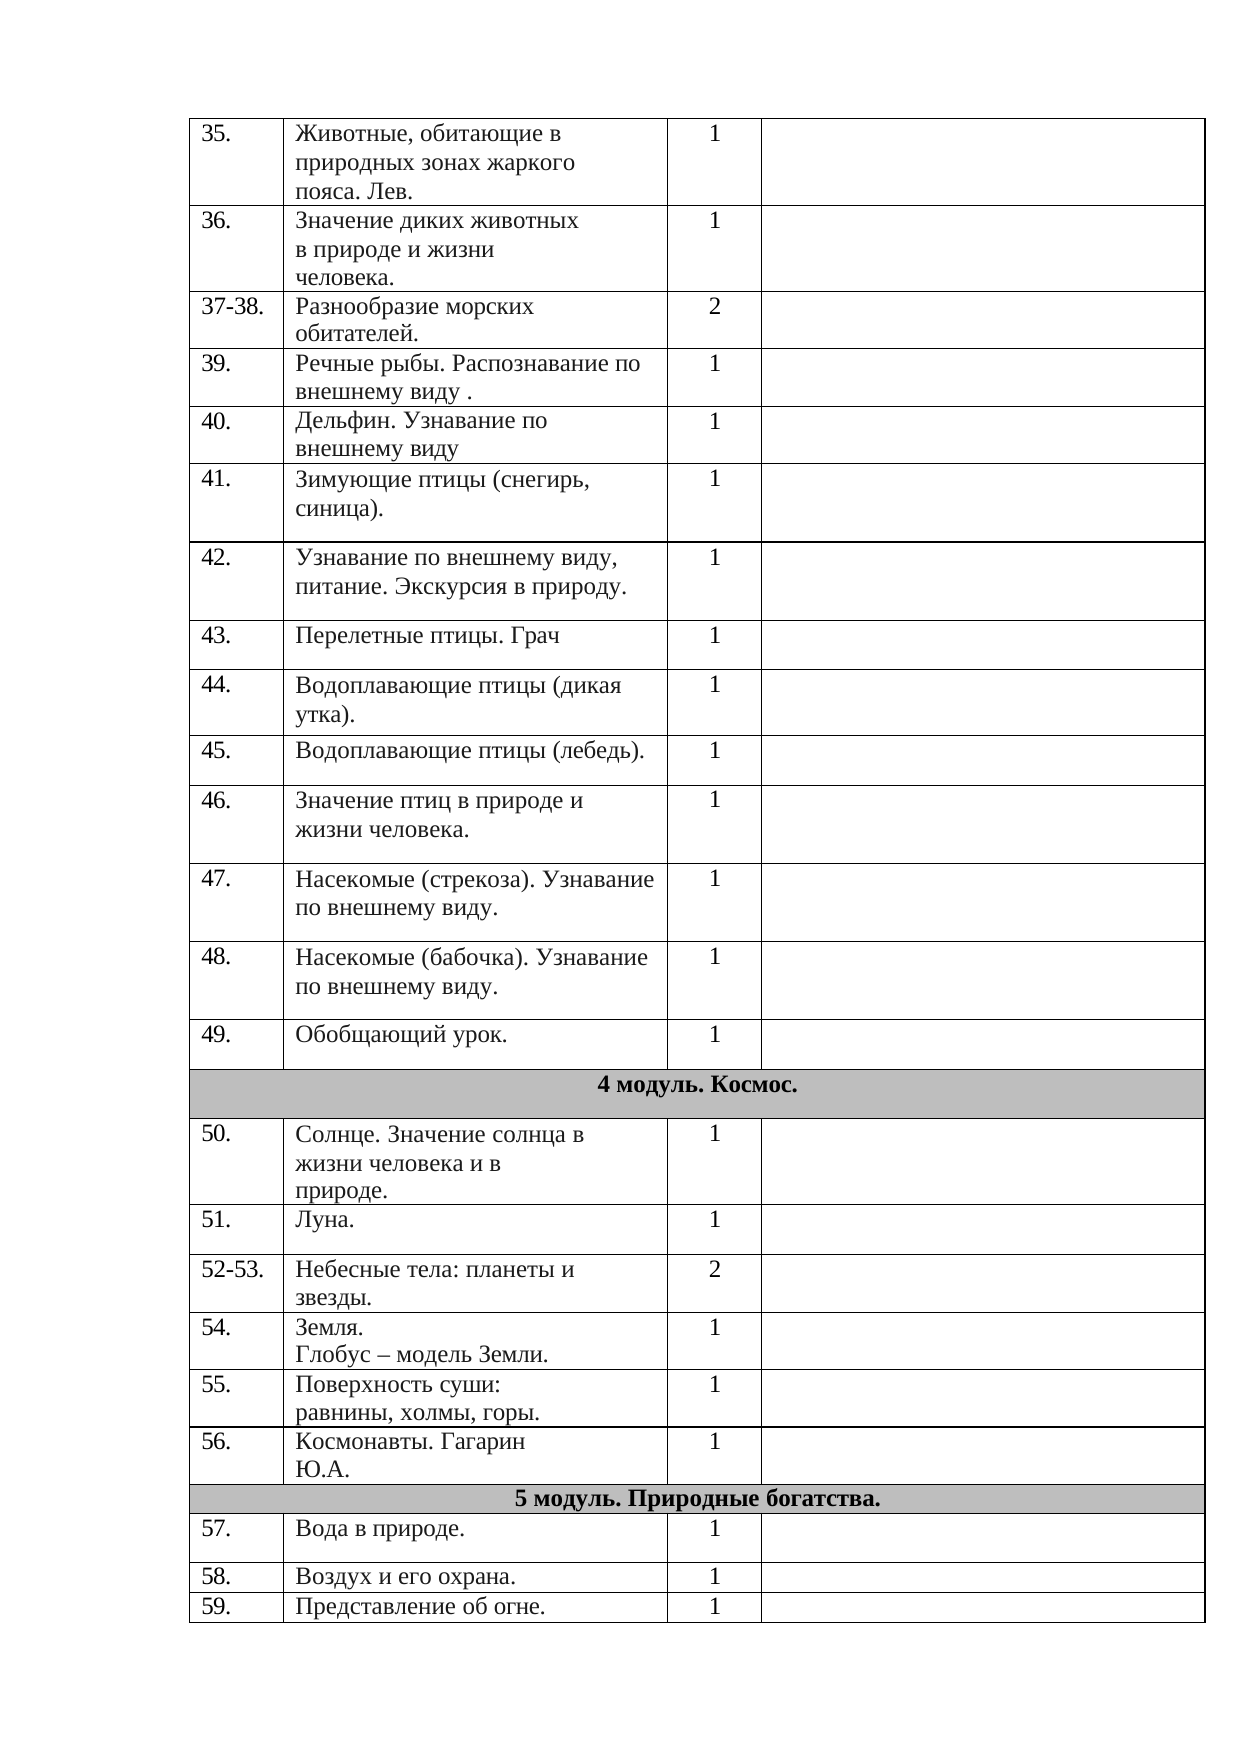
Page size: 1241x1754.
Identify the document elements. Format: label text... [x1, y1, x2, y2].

table_cell 2 [668, 292, 761, 348]
table_cell Поверхность суши: равнины, холмы, горы. [284, 1370, 667, 1426]
table_cell [762, 1593, 1204, 1622]
table_cell 1 [668, 349, 761, 406]
table_cell 1 [668, 1205, 761, 1254]
table_cell 41. [190, 464, 283, 541]
table_cell Космонавты. Гагарин Ю.А. [284, 1428, 667, 1484]
table_cell [762, 464, 1204, 541]
table_cell Земля. Глобус – модель Земли. [284, 1313, 667, 1369]
table_cell 45. [190, 736, 283, 784]
table_cell Обобщающий урок. [284, 1020, 667, 1069]
table_cell Перелетные птицы. Грач [284, 621, 667, 669]
table_cell [762, 1428, 1204, 1484]
table_cell [762, 1563, 1204, 1592]
table_cell [762, 1205, 1204, 1254]
table_cell 1 [668, 1563, 761, 1592]
table_cell Значение диких животных в природе и жизни человека. [284, 206, 667, 291]
table_cell 54. [190, 1313, 283, 1369]
table_cell [762, 736, 1204, 784]
table_cell [762, 786, 1204, 863]
table_cell 1 [668, 1313, 761, 1369]
table_cell [762, 670, 1204, 735]
table_cell Дельфин. Узнавание по внешнему виду [284, 407, 667, 463]
table_cell Небесные тела: планеты и звезды. [284, 1255, 667, 1312]
table_cell [762, 1119, 1204, 1204]
table_cell 1 [668, 119, 761, 204]
table_cell 37-38. [190, 292, 283, 348]
table_cell 1 [668, 1514, 761, 1562]
table_cell [762, 621, 1204, 669]
table_cell Значение птиц в природе и жизни человека. [284, 786, 667, 863]
table_cell 1 [668, 464, 761, 541]
table_cell 1 [668, 1593, 761, 1622]
table_cell 52-53. [190, 1255, 283, 1312]
table_cell Зимующие птицы (снегирь, синица). [284, 464, 667, 541]
table_cell [762, 119, 1204, 204]
table_cell 1 [668, 1370, 761, 1426]
table_cell [762, 1514, 1204, 1562]
table_cell 44. [190, 670, 283, 735]
table_cell 1 [668, 1020, 761, 1069]
table_cell Представление об огне. [284, 1593, 667, 1622]
table_cell 4 модуль. Космос. [190, 1070, 1204, 1118]
table_cell 51. [190, 1205, 283, 1254]
table_cell 49. [190, 1020, 283, 1069]
table_cell 35. [190, 119, 283, 204]
table_cell 57. [190, 1514, 283, 1562]
table_cell 1 [668, 1119, 761, 1204]
table_cell 1 [668, 1428, 761, 1484]
table_cell Вода в природе. [284, 1514, 667, 1562]
table_cell [762, 1020, 1204, 1069]
table_cell [762, 206, 1204, 291]
table_cell [762, 1255, 1204, 1312]
table_cell 47. [190, 864, 283, 941]
table_cell Водоплавающие птицы (лебедь). [284, 736, 667, 784]
table_cell 1 [668, 206, 761, 291]
table_cell 43. [190, 621, 283, 669]
table_cell [762, 864, 1204, 941]
table_cell 2 [668, 1255, 761, 1312]
table_cell 39. [190, 349, 283, 406]
table_cell Воздух и его охрана. [284, 1563, 667, 1592]
table_cell 40. [190, 407, 283, 463]
table_cell 59. [190, 1593, 283, 1622]
table_cell Насекомые (стрекоза). Узнавание по внешнему виду. [284, 864, 667, 941]
table_cell [762, 292, 1204, 348]
table_cell 1 [668, 543, 761, 619]
table_cell [762, 1370, 1204, 1426]
table_cell [762, 407, 1204, 463]
table_cell Животные, обитающие в природных зонах жаркого пояса. Лев. [284, 119, 667, 204]
table_cell 42. [190, 543, 283, 619]
table_cell 56. [190, 1428, 283, 1484]
table_cell 46. [190, 786, 283, 863]
table_cell 1 [668, 942, 761, 1019]
table_cell 48. [190, 942, 283, 1019]
table_cell Разнообразие морских обитателей. [284, 292, 667, 348]
table_cell 55. [190, 1370, 283, 1426]
table_cell 1 [668, 736, 761, 784]
table_cell Узнавание по внешнему виду, питание. Экскурсия в природу. [284, 543, 667, 619]
table_cell 1 [668, 864, 761, 941]
table_cell [762, 1313, 1204, 1369]
table_cell Насекомые (бабочка). Узнавание по внешнему виду. [284, 942, 667, 1019]
table_cell 5 модуль. Природные богатства. [190, 1485, 1204, 1513]
table_cell Солнце. Значение солнца в жизни человека и в природе. [284, 1119, 667, 1204]
table_cell 1 [668, 407, 761, 463]
table_cell 36. [190, 206, 283, 291]
table_cell Речные рыбы. Распознавание по внешнему виду . [284, 349, 667, 406]
table_cell 1 [668, 786, 761, 863]
table_cell [762, 942, 1204, 1019]
table_cell 58. [190, 1563, 283, 1592]
table_cell [762, 543, 1204, 619]
table_cell 50. [190, 1119, 283, 1204]
table_cell [762, 349, 1204, 406]
table_cell 1 [668, 621, 761, 669]
table_cell Луна. [284, 1205, 667, 1254]
table_cell 1 [668, 670, 761, 735]
table_cell Водоплавающие птицы (дикая утка). [284, 670, 667, 735]
